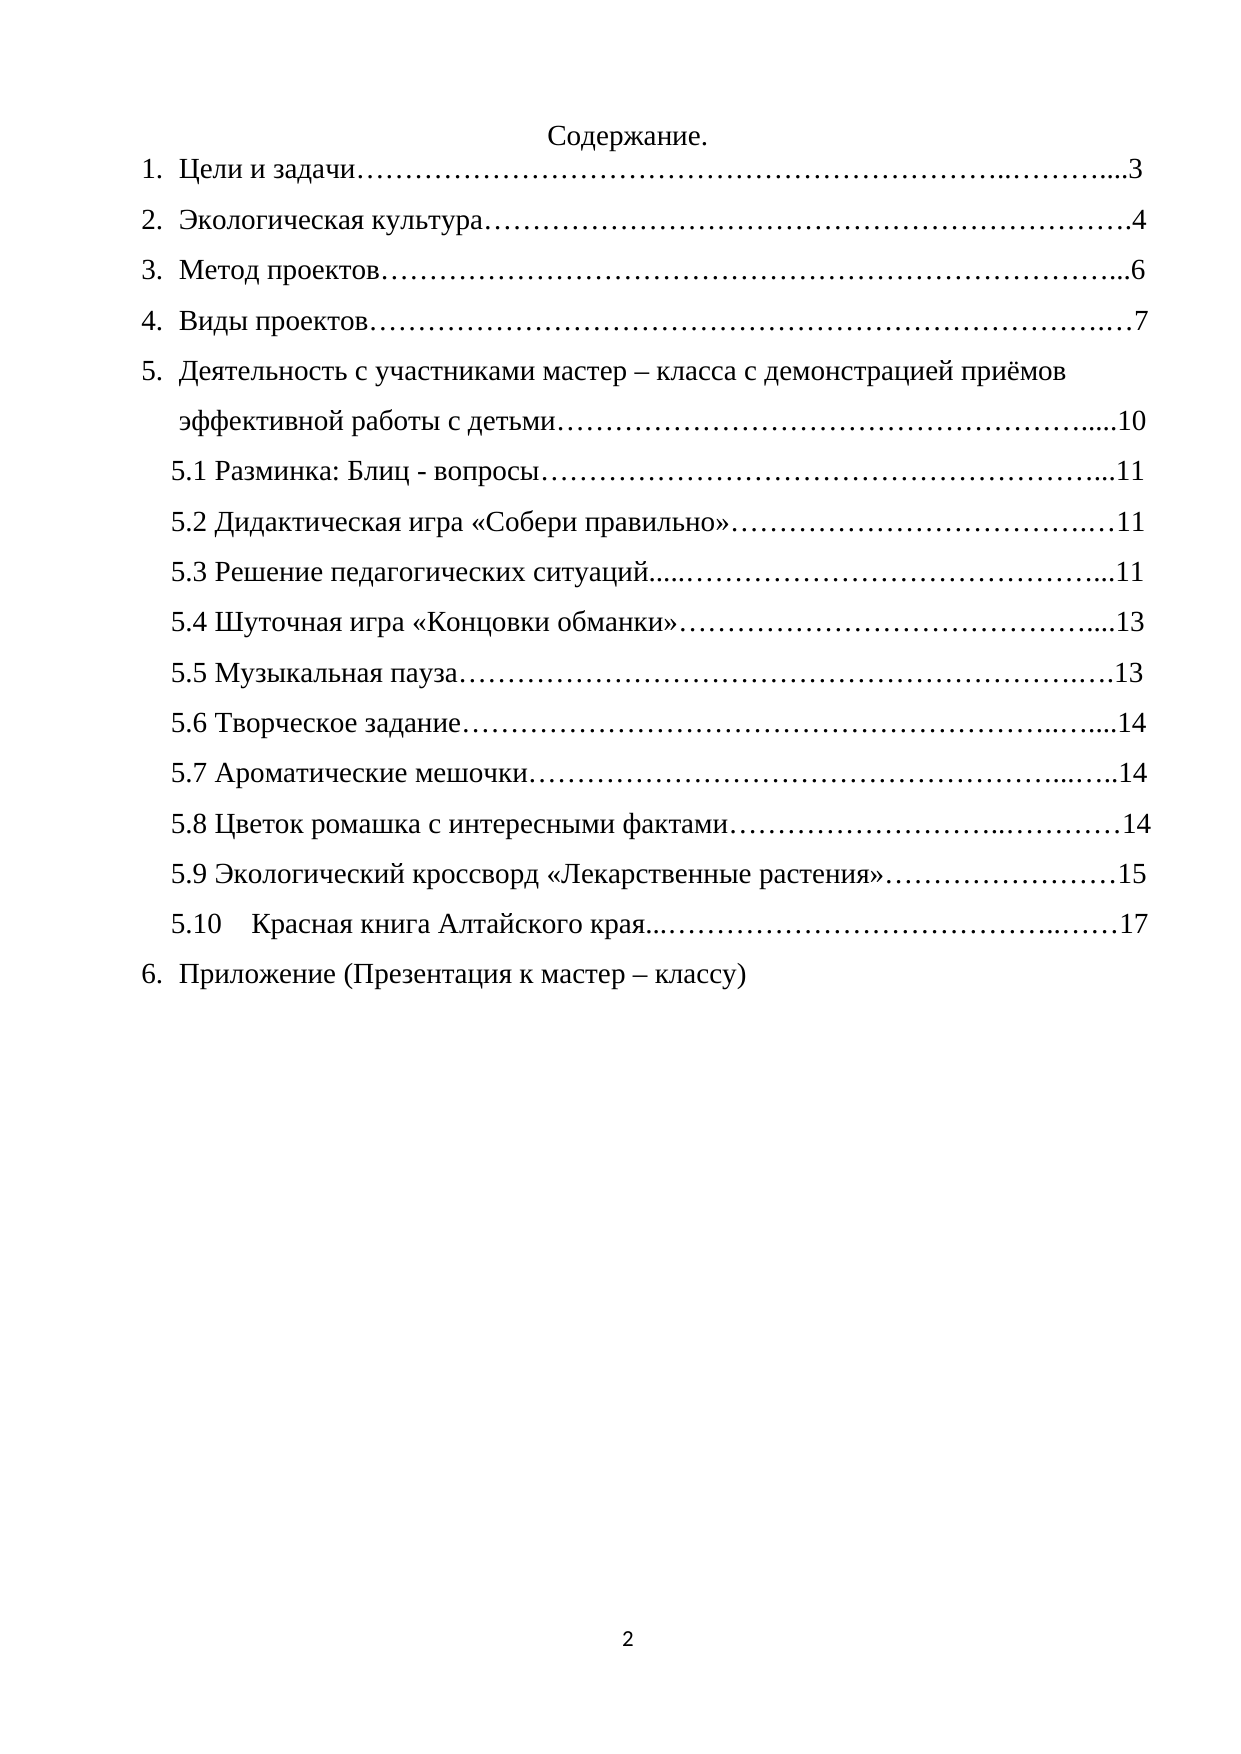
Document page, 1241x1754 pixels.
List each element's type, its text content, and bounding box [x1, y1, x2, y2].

list Метод проектов…………………………………………………………………...6 [141, 252, 1152, 286]
list Красная книга Алтайского края...…………………………………..……17 [171, 906, 1152, 940]
list Экологическая культура………………………………………………………….4 [141, 202, 1152, 236]
list Цели и задачи…………………………………………………………..………....3 [141, 152, 1152, 185]
list Решение педагогических ситуаций.....……………………………………...11 [171, 554, 1152, 588]
list Экологический кроссворд «Лекарственные растения»……………………15 [171, 856, 1152, 889]
list Дидактическая игра «Собери правильно»……………………………….…11 [171, 504, 1152, 537]
list Цветок ромашка с интересными фактами………………………..…………14 [171, 806, 1152, 839]
list Деятельность с участниками мастер – класса с демонстрацией приёмов эффективной работы с детьми……………………………………………….....10 [141, 353, 1152, 437]
list Музыкальная пауза……………………………………………………….….13 [171, 655, 1152, 688]
list Шуточная игра «Концовки обманки»……………………………………....13 [171, 604, 1152, 638]
list Творческое задание……………………………………………………..…....14 [171, 705, 1152, 739]
list Ароматические мешочки………………………………………………...…..14 [171, 755, 1152, 789]
text Содержание. [103, 118, 1152, 152]
list Виды проектов………………………………………………………………….…7 [141, 303, 1152, 336]
list Разминка: Блиц - вопросы…………………………………………………...11 [171, 453, 1152, 487]
list Приложение (Презентация к мастер – классу) [141, 957, 1152, 990]
